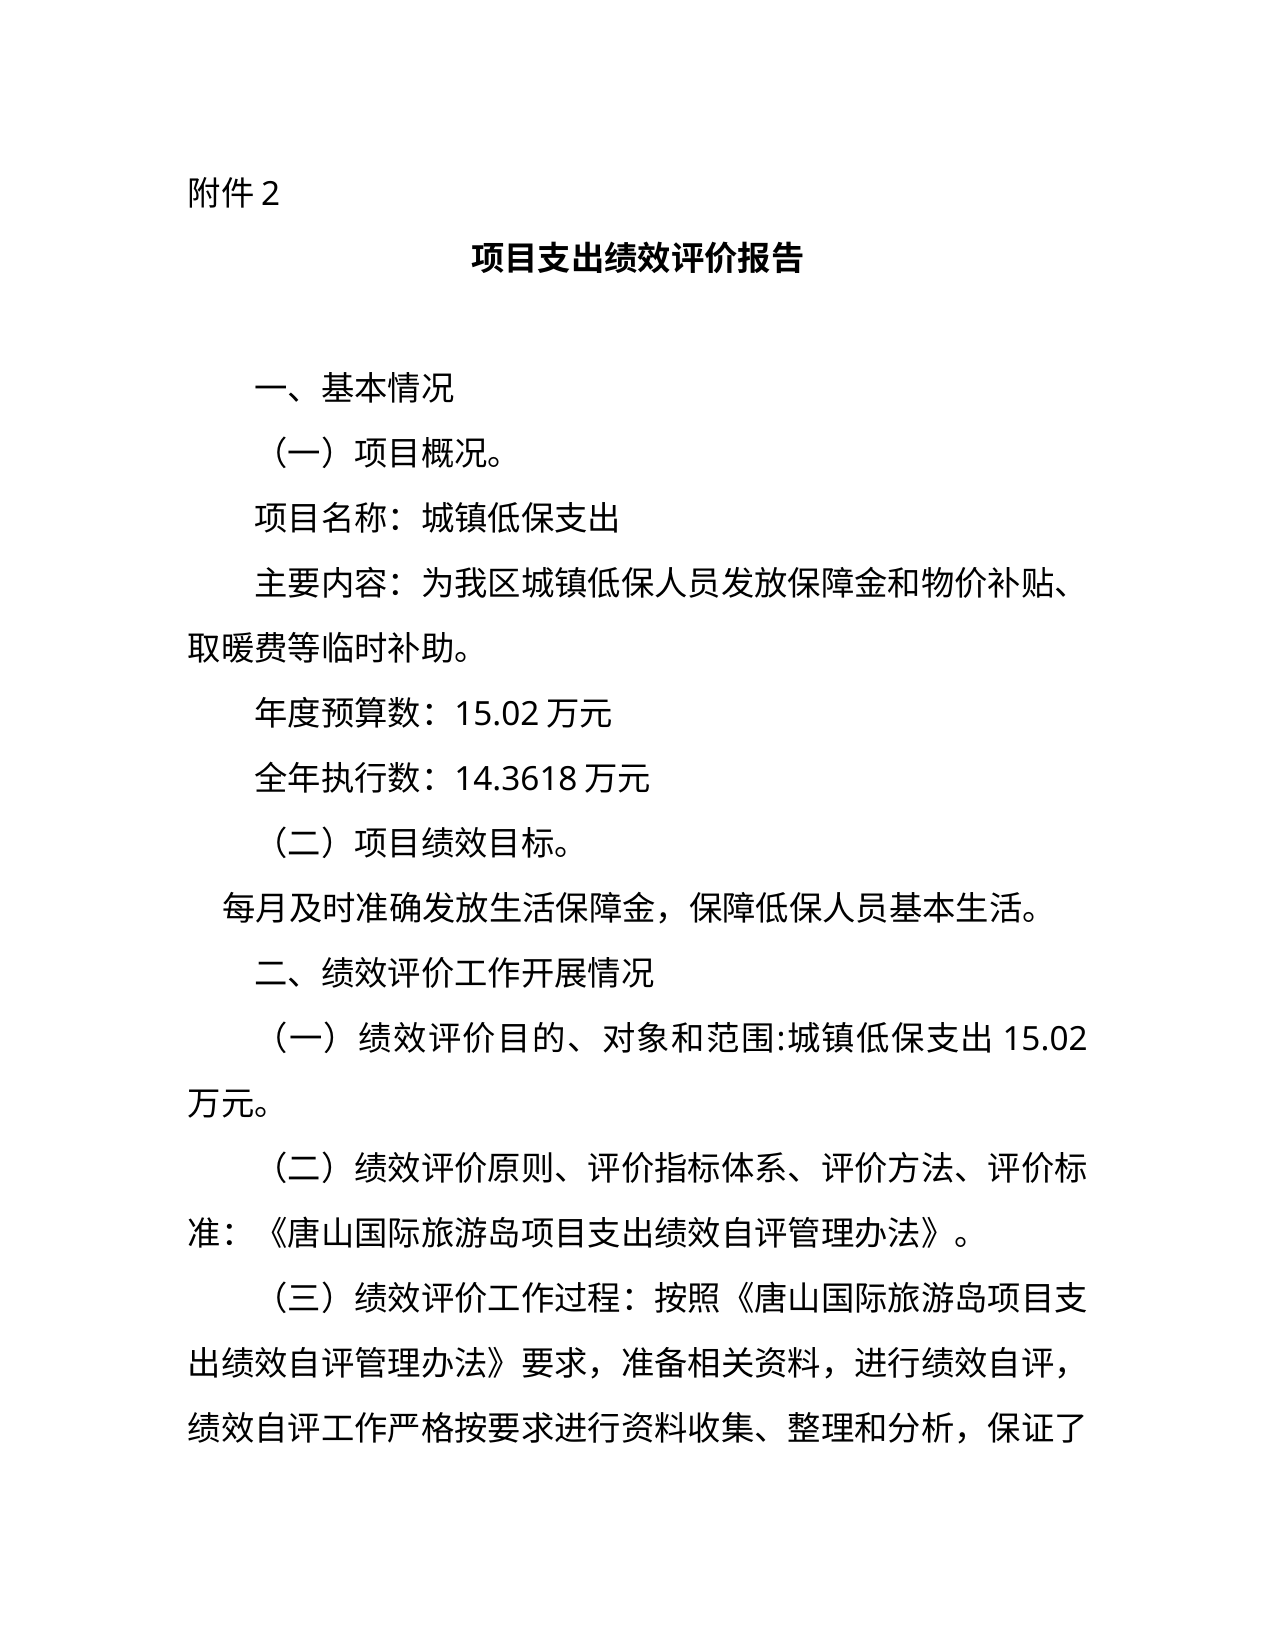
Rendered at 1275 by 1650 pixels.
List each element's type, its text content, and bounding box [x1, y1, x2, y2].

list 每月及时准确发放生活保障金，保障低保人员基本生活。 [187, 874, 1087, 939]
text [187, 1264, 1087, 1459]
text （二）绩效评价原则、评价指标体系、评价方法、评价标 [187, 1134, 1087, 1199]
text 全年执行数：14.3618万元 [187, 744, 1087, 809]
text 年度预算数：15.02万元 [187, 679, 1087, 744]
text 二、绩效评价工作开展情况 [187, 939, 1087, 1004]
text （一）绩效评价目的、对象和范围:城镇低保支出15.02万元。 [187, 1004, 1087, 1134]
text 项目支出绩效评价报告 [187, 224, 1087, 289]
text 主要内容：为我区城镇低保人员发放保障金和物价补贴、取暖费等临时补助。 [187, 549, 1087, 679]
text 准：《唐山国际旅游岛项目支出绩效自评管理办法》。 [187, 1199, 1087, 1264]
text 项目名称：城镇低保支出 [187, 484, 1087, 549]
text 一、基本情况 [187, 354, 1087, 419]
list 项目绩效目标。 [187, 809, 1087, 874]
text 附件2 [187, 159, 1087, 224]
text （一）项目概况。 [187, 419, 1087, 484]
